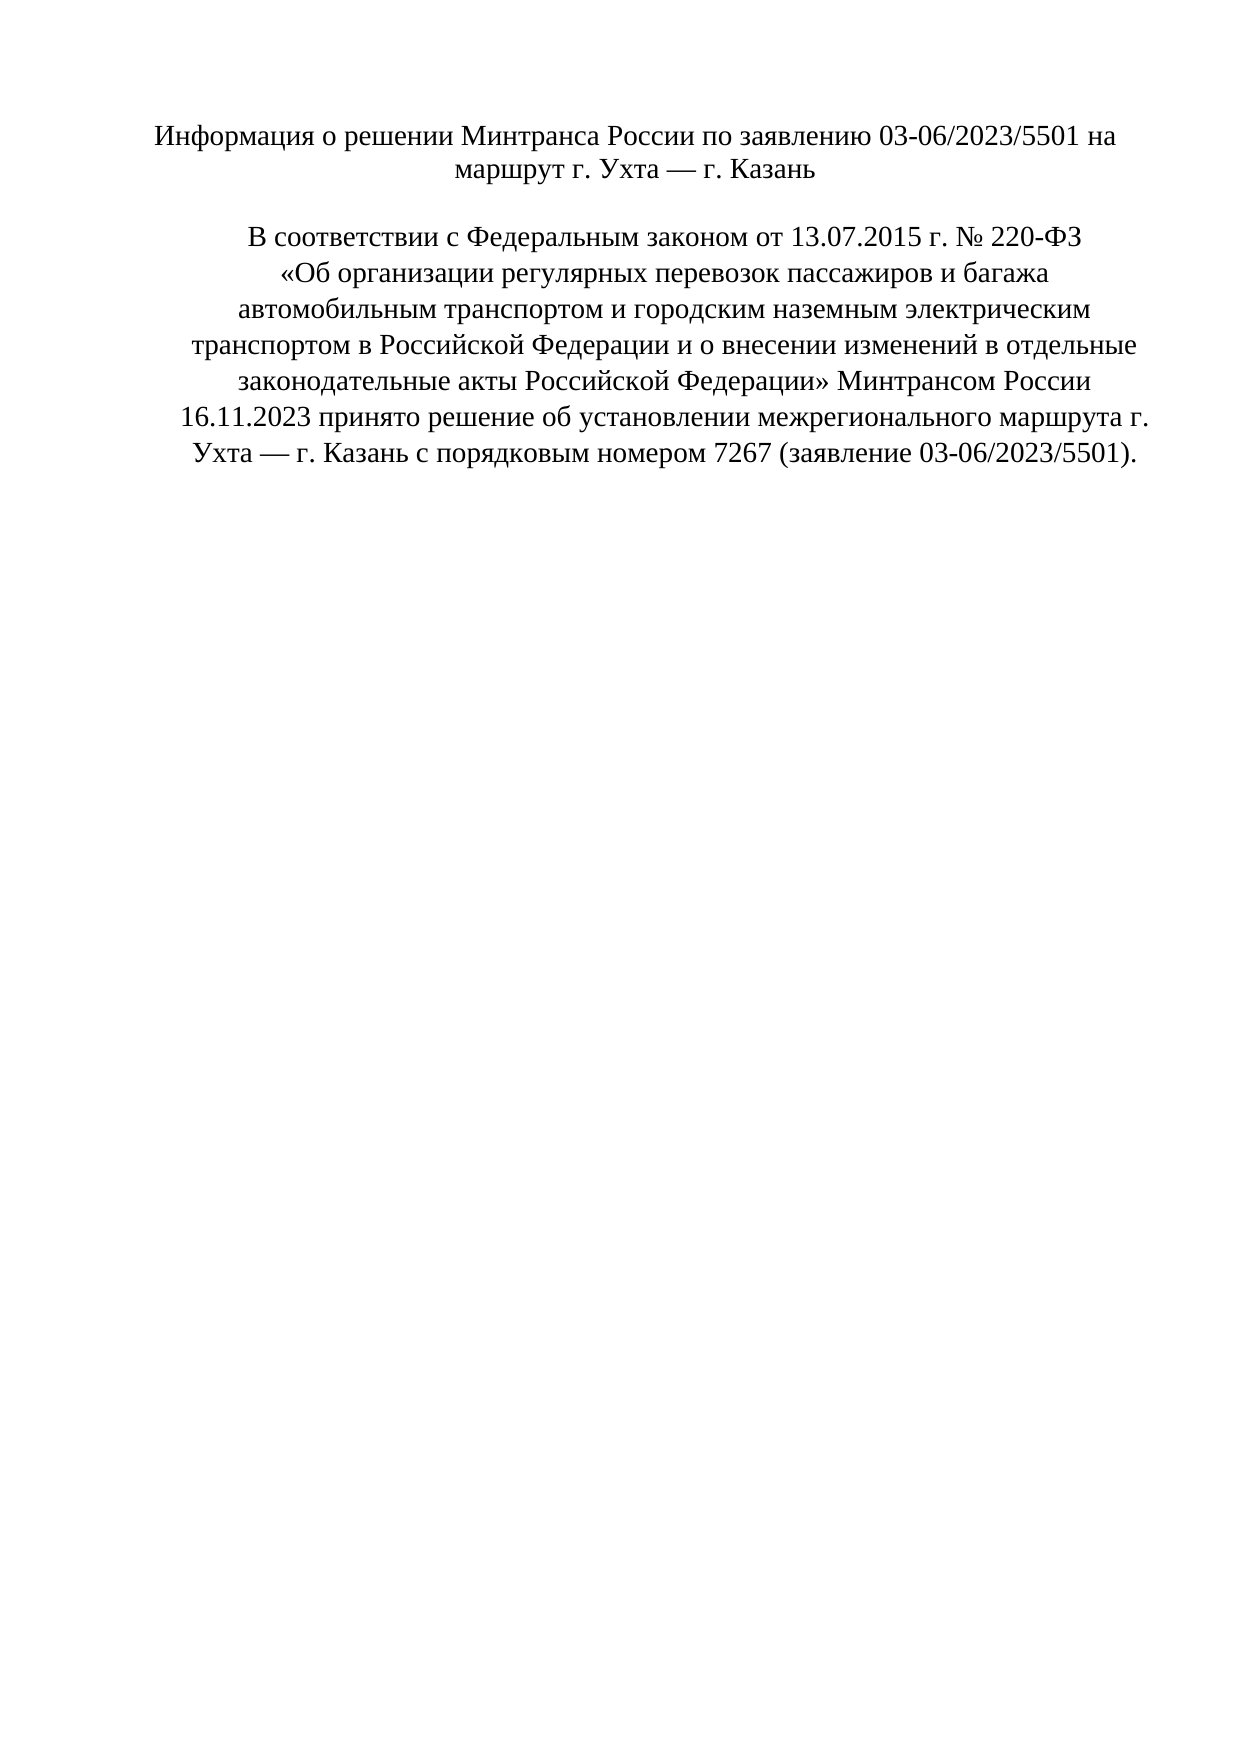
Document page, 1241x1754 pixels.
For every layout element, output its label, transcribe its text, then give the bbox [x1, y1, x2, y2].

text В соответствии с Федеральным законом от 13.07.2015 г. № 220-ФЗ «Об организации регулярных перевозок пассажиров и багажа автомобильным транспортом и городским наземным электрическим транспортом в Российской Федерации и о внесении изменений в отдельные законодательные акты Российской Федерации» Минтрансом России 16.11.2023 принято решение об установлении межрегионального маршрута г. Ухта — г. Казань с порядковым номером 7267 (заявление 03-06/2023/5501). [177, 219, 1152, 469]
text Информация о решении Минтранса России по заявлению 03-06/2023/5501 на маршрут г. Ухта — г. Казань [118, 118, 1152, 185]
